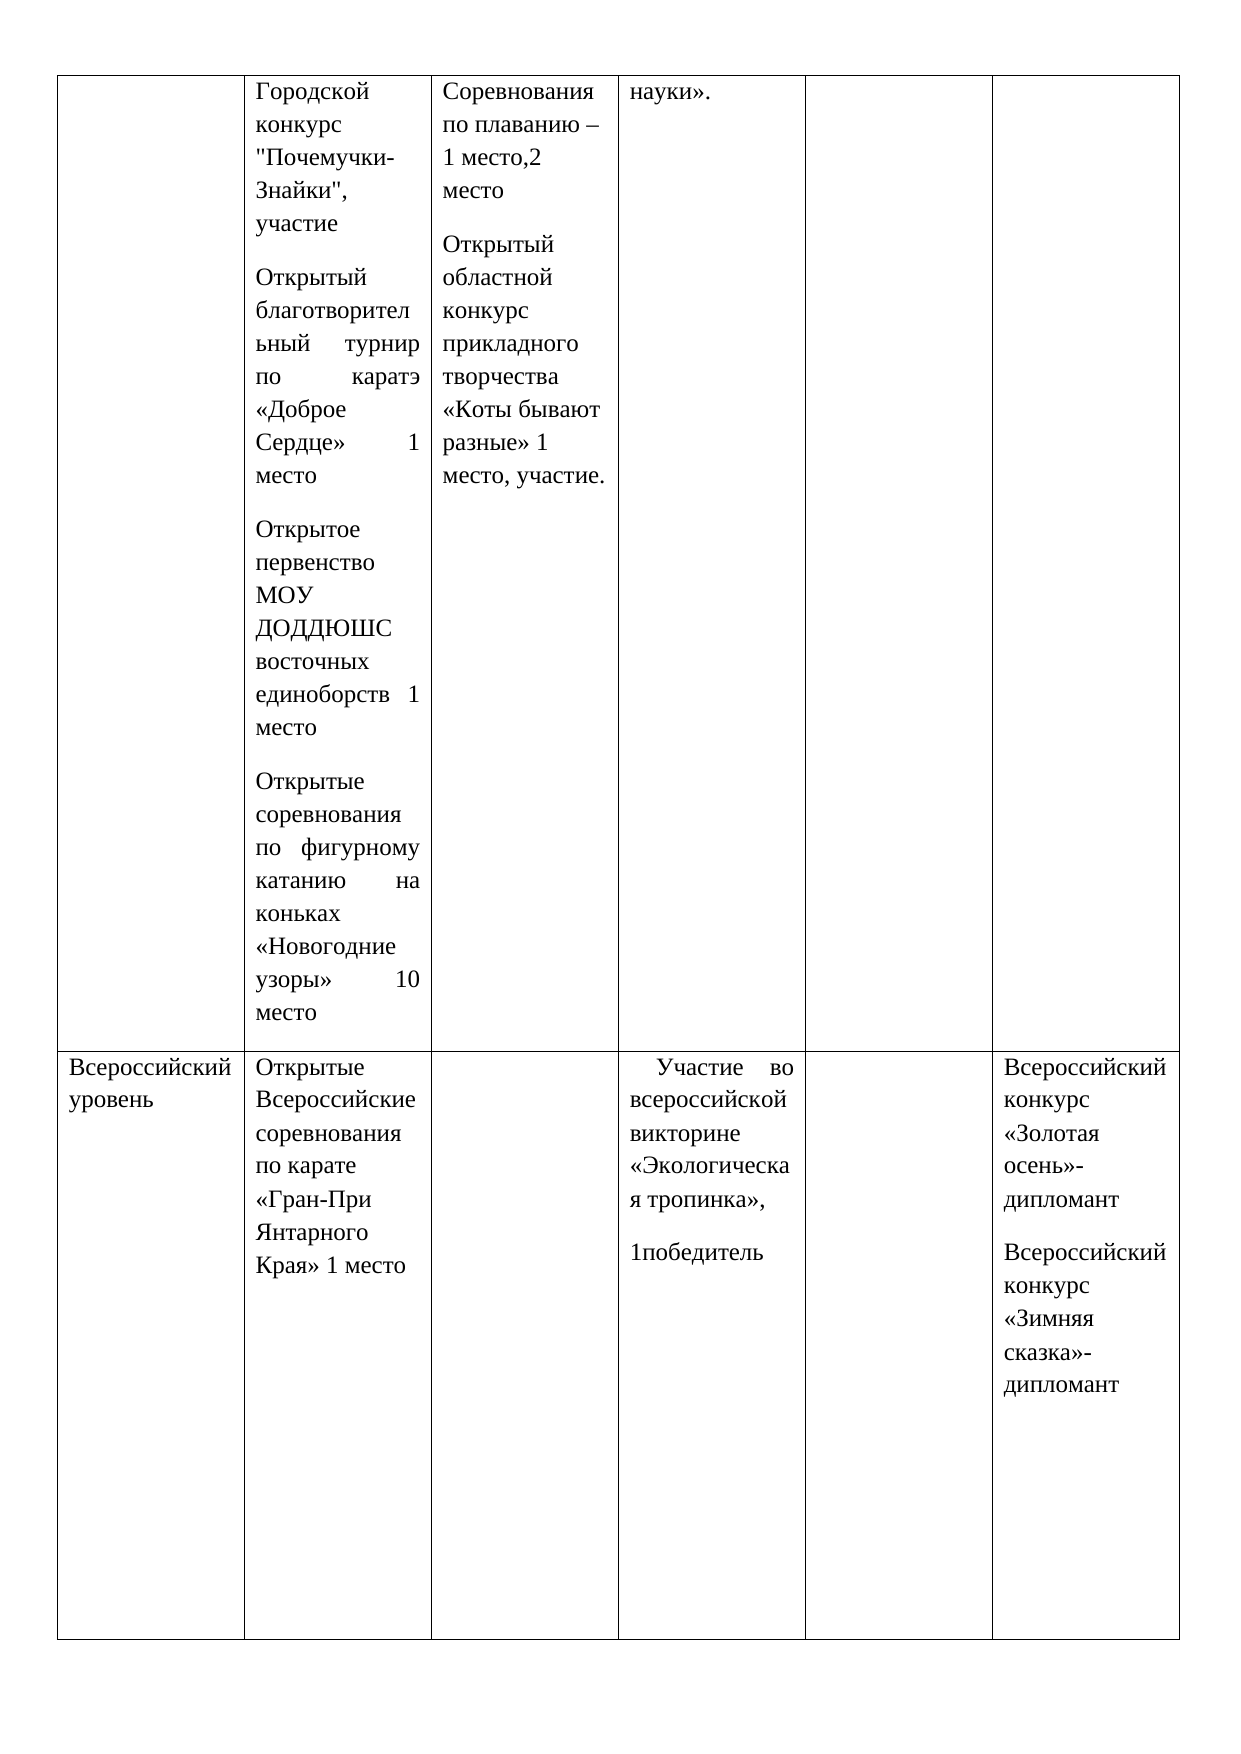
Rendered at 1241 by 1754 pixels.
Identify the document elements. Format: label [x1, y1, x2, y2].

table_cell [619, 76, 805, 1051]
table_cell [245, 1052, 431, 1639]
table_cell [58, 1052, 244, 1639]
table_cell [806, 1052, 992, 1639]
table_cell [432, 1052, 618, 1639]
table_cell [993, 1052, 1179, 1639]
table_cell [432, 76, 618, 1051]
table_cell [619, 1052, 805, 1639]
table_cell [245, 76, 431, 1051]
table_cell [58, 76, 244, 1051]
table_cell [806, 76, 992, 1051]
table_cell [993, 76, 1179, 1051]
